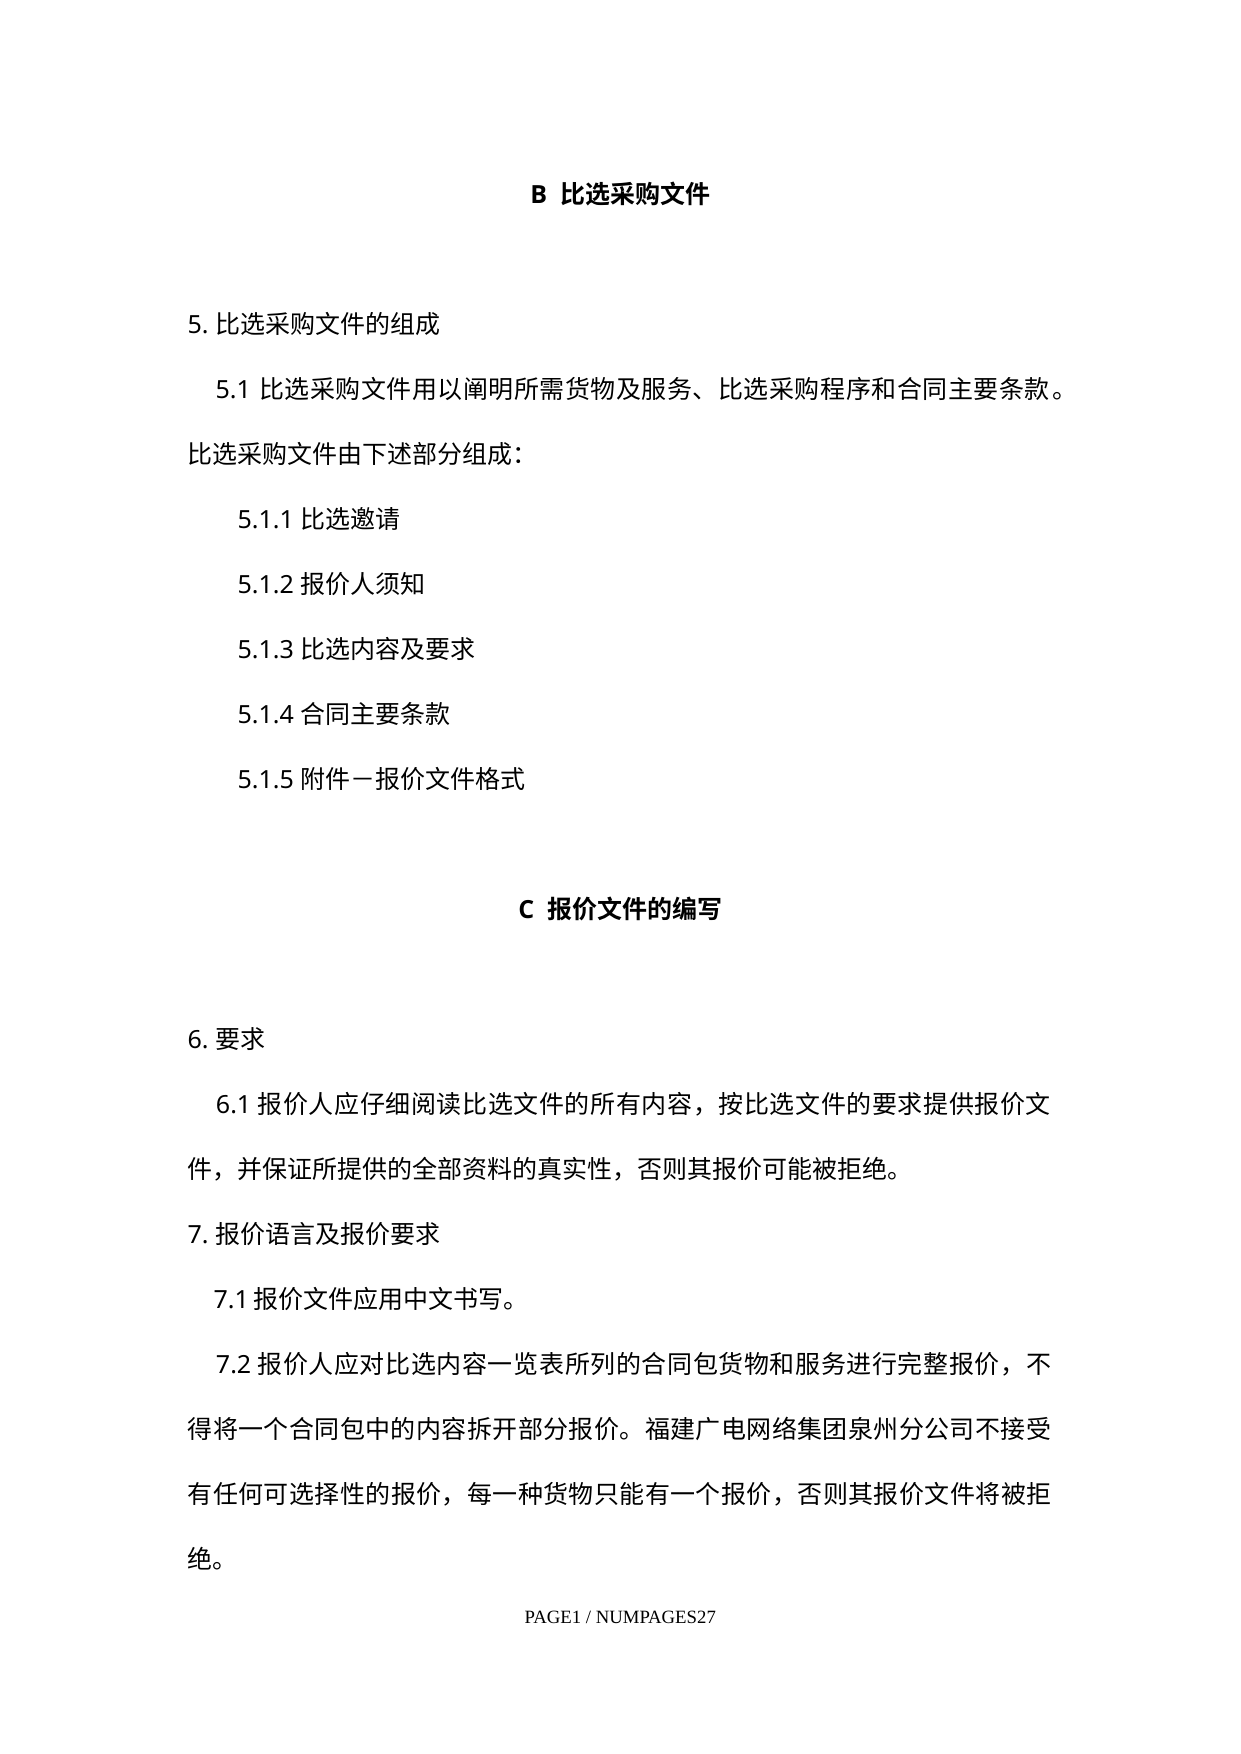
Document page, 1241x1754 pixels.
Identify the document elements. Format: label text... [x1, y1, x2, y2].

text 5.1.1 比选邀请 [187, 485, 1053, 550]
text C 报价文件的编写 [187, 875, 1053, 940]
text 7. 报价语言及报价要求 [187, 1200, 1053, 1265]
text B 比选采购文件 [187, 160, 1053, 225]
text 5.1.4 合同主要条款 [187, 680, 1053, 745]
text 5.1.5 附件－报价文件格式 [187, 745, 1053, 810]
text 5.1.2 报价人须知 [187, 550, 1053, 615]
text 7.1报价文件应用中文书写。 [187, 1265, 1053, 1330]
text 5.1.3 比选内容及要求 [187, 615, 1053, 680]
text 6.1报价人应仔细阅读比选文件的所有内容，按比选文件的要求提供报价文件，并保证所提供的全部资料的真实性，否则其报价可能被拒绝。 [187, 1070, 1053, 1200]
text 5. 比选采购文件的组成 [187, 290, 1053, 355]
text 7.2报价人应对比选内容一览表所列的合同包货物和服务进行完整报价，不得将一个合同包中的内容拆开部分报价。福建广电网络集团泉州分公司不接受有任何可选择性的报价，每一种货物只能有一个报价，否则其报价文件将被拒绝。 [187, 1330, 1053, 1590]
text 5.1 比选采购文件用以阐明所需货物及服务、比选采购程序和合同主要条款。比选采购文件由下述部分组成： [187, 355, 1053, 485]
text 6. 要求 [187, 1005, 1053, 1070]
